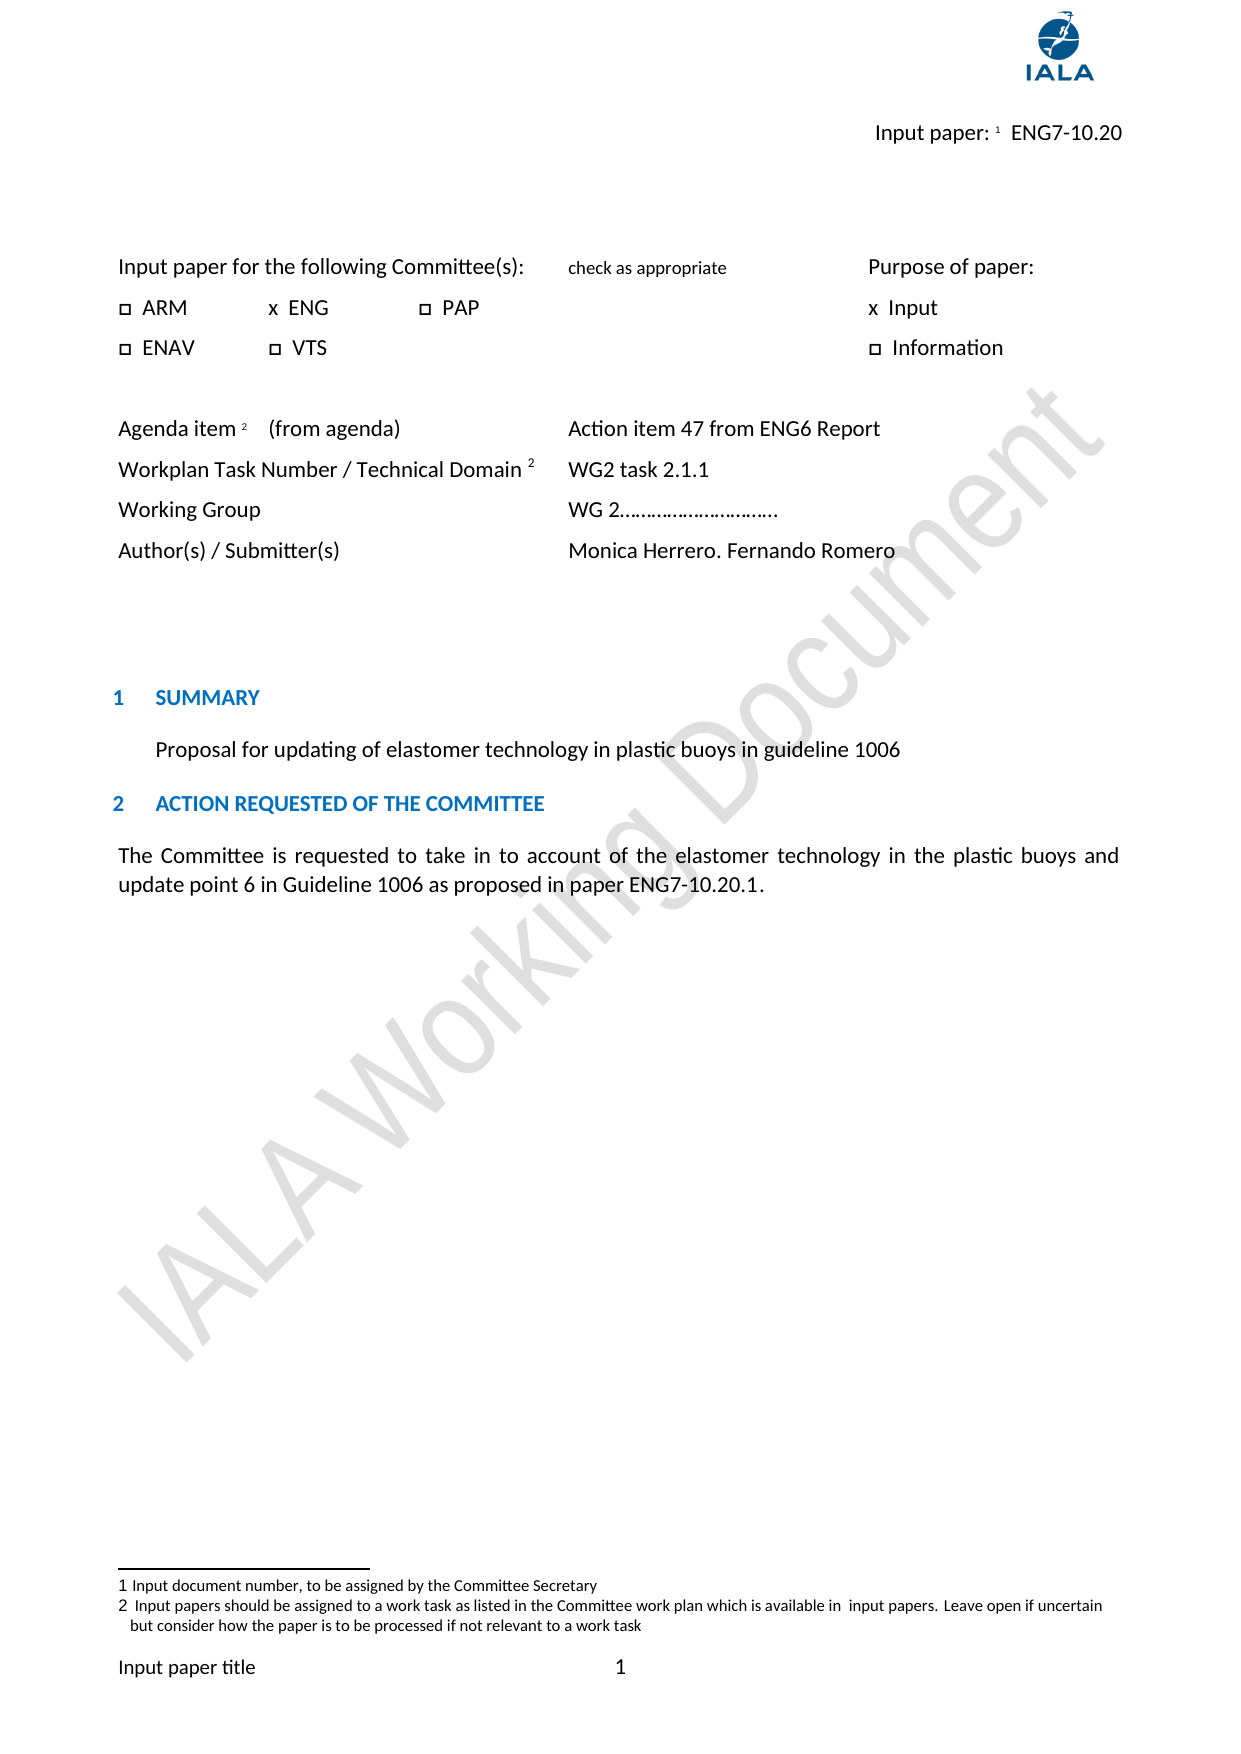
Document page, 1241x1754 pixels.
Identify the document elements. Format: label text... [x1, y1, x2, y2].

subtitle Proposal for updating of elastomer technology in plastic buoys in guideline 1006 [155, 736, 1122, 764]
text Input paper: ENG7-10.20 [118, 118, 1122, 146]
text Agenda item (from agenda) Action item 47 from ENG6 Report [118, 414, 1122, 442]
list The Committee is requested to take in to account of the elastomer technology in the plastic buoys and update point 6 in Guideline 1006 as proposed in paper ENG7-10.20.1. [118, 842, 1122, 898]
subtitle Action requested of the Committee [118, 789, 1122, 817]
text □ ENAV □ VTS □ Information [118, 333, 1122, 361]
text Working Group WG 2………………………… [118, 495, 1122, 523]
text □ ARM x ENG □ PAP x Input [118, 293, 1122, 321]
text Input paper for the following Committee(s): check as appropriate Purpose of paper: [118, 252, 1122, 280]
picture [1011, 3, 1106, 96]
text Author(s) / Submitter(s) Monica Herrero. Fernando Romero [118, 536, 1122, 564]
subtitle Summary [118, 683, 1122, 711]
text Workplan Task Number / Technical Domain 2 WG2 task 2.1.1 [118, 455, 1122, 483]
